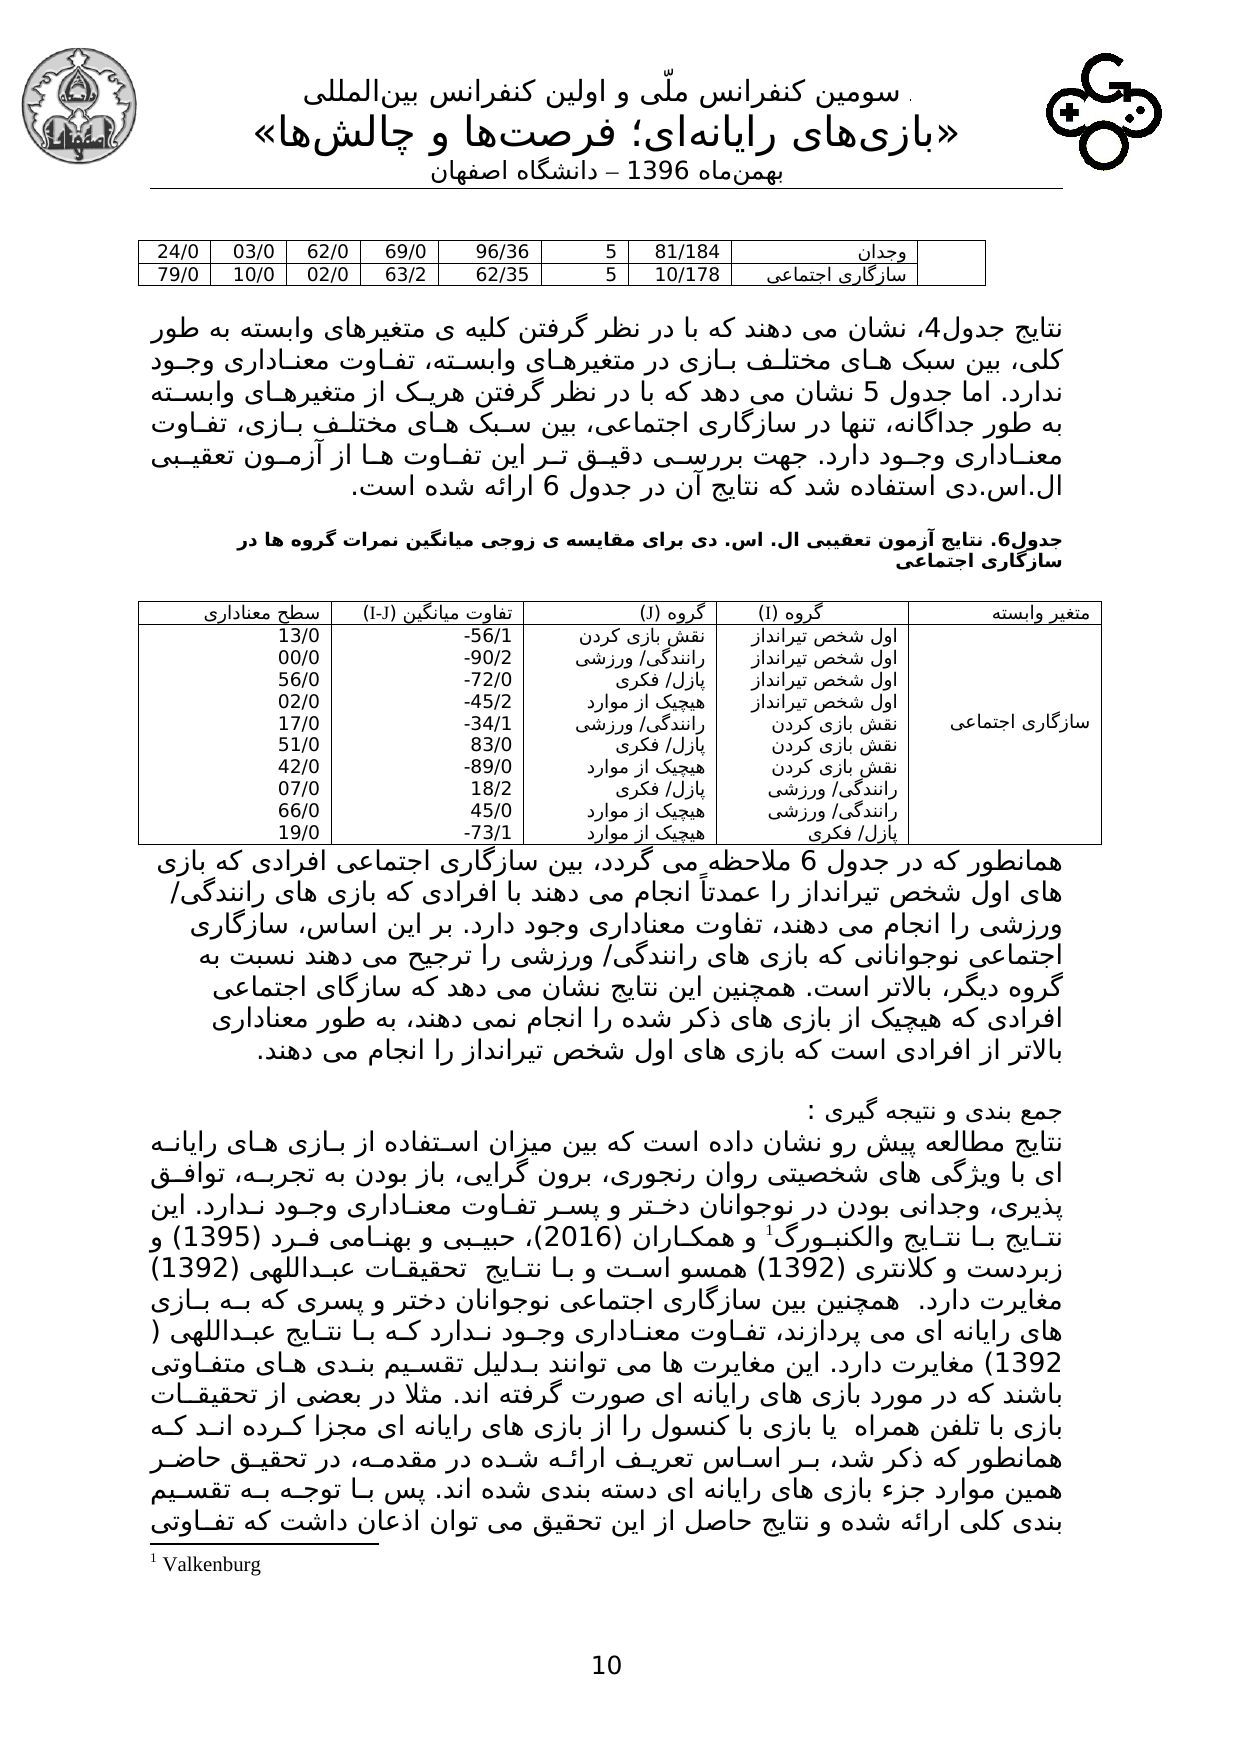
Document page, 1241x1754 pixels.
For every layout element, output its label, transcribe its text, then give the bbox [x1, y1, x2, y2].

table_cell 13/0 00/0 56/0 02/0 17/0 51/0 42/0 07/0 66/0 19/0 [139, 625, 331, 844]
table_cell 79/0 [139, 264, 210, 285]
table_cell 10/178 [629, 264, 731, 285]
table_cell 63/2 [361, 264, 438, 285]
table_cell نقش بازی کردن رانندگی/ ورزشی پازل/ فکری هیچیک از موارد رانندگی/ ورزشی پازل/ فکری هیچیک از موارد پازل/ فکری هیچیک از موارد هیچیک از موارد [524, 625, 716, 844]
table_cell 5 [542, 264, 628, 285]
table_cell سازگاری اجتماعی [732, 264, 917, 285]
table_cell 5 [542, 241, 628, 262]
table_header گروه (I) [717, 602, 908, 624]
table_header گروه (J) [524, 602, 716, 624]
table_cell 03/0 [211, 241, 286, 262]
text نتایج جدول4، نشان می دهند که با در نظر گرفتن کلیه ی متغیرهای وابسته به طور کلی، بین سبک های مختلف بازی در متغیرهای وابسته، تفاوت معناداری وجود ندارد. اما جدول 5 نشان می دهد که با در نظر گرفتن هریک از متغیرهای وابسته به طور جداگانه، تنها در سازگاری اجتماعی، بین سبک های مختلف بازی، تفاوت معناداری وجود دارد. جهت بررسی دقیق تر این تفاوت ها از آزمون تعقیبی ال.اس.دی استفاده شد که نتایج آن در جدول 6 ارائه شده است. [150, 313, 1063, 502]
table_cell سازگاری اجتماعی [909, 625, 1101, 844]
table_cell 62/35 [439, 264, 541, 285]
text جدول6. نتایج آزمون تعقیبی ال. اس. دی برای مقایسه ی زوجی میانگین نمرات گروه ها در سازگاری اجتماعی [150, 528, 1063, 572]
table_cell 96/36 [439, 241, 541, 262]
table_cell 62/0 [287, 241, 360, 262]
table_cell 69/0 [361, 241, 438, 262]
text جمع بندی و نتیجه گیری : [150, 1094, 1063, 1126]
text همانطور که در جدول 6 ملاحظه می گردد، بین سازگاری اجتماعی افرادی که بازی های اول شخص تیرانداز را عمدتاً انجام می دهند با افرادی که بازی های رانندگی/ ورزشی را انجام می دهند، تفاوت معناداری وجود دارد. بر این اساس، سازگاری اجتماعی نوجوانانی که بازی های رانندگی/ ورزشی را ترجیح می دهند نسبت به گروه دیگر، بالاتر است. همچنین این نتایج نشان می دهد که سازگای اجتماعی افرادی که هیچیک از بازی های ذکر شده را انجام نمی دهند، به طور معناداری بالاتر از افرادی است که بازی های اول شخص تیرانداز را انجام می دهند. [150, 845, 1063, 1066]
table_cell وجدان [732, 241, 917, 262]
table_cell 10/0 [211, 264, 286, 285]
table_header تفاوت میانگین (I-J) [332, 602, 523, 624]
table_cell 24/0 [139, 241, 210, 262]
table_header سطح معناداری [139, 602, 331, 624]
table_cell 56/1- 90/2- 72/0- 45/2- 34/1- 83/0 89/0- 18/2 45/0 73/1- [332, 625, 523, 844]
picture [18, 45, 139, 165]
picture [1045, 51, 1163, 172]
table_header متغیر وابسته [909, 602, 1101, 624]
table_cell اول شخص تیرانداز اول شخص تیرانداز اول شخص تیرانداز اول شخص تیرانداز نقش بازی کردن نقش بازی کردن نقش بازی کردن رانندگی/ ورزشی رانندگی/ ورزشی پازل/ فکری [717, 625, 908, 844]
table_cell 02/0 [287, 264, 360, 285]
table_cell 81/184 [629, 241, 731, 262]
